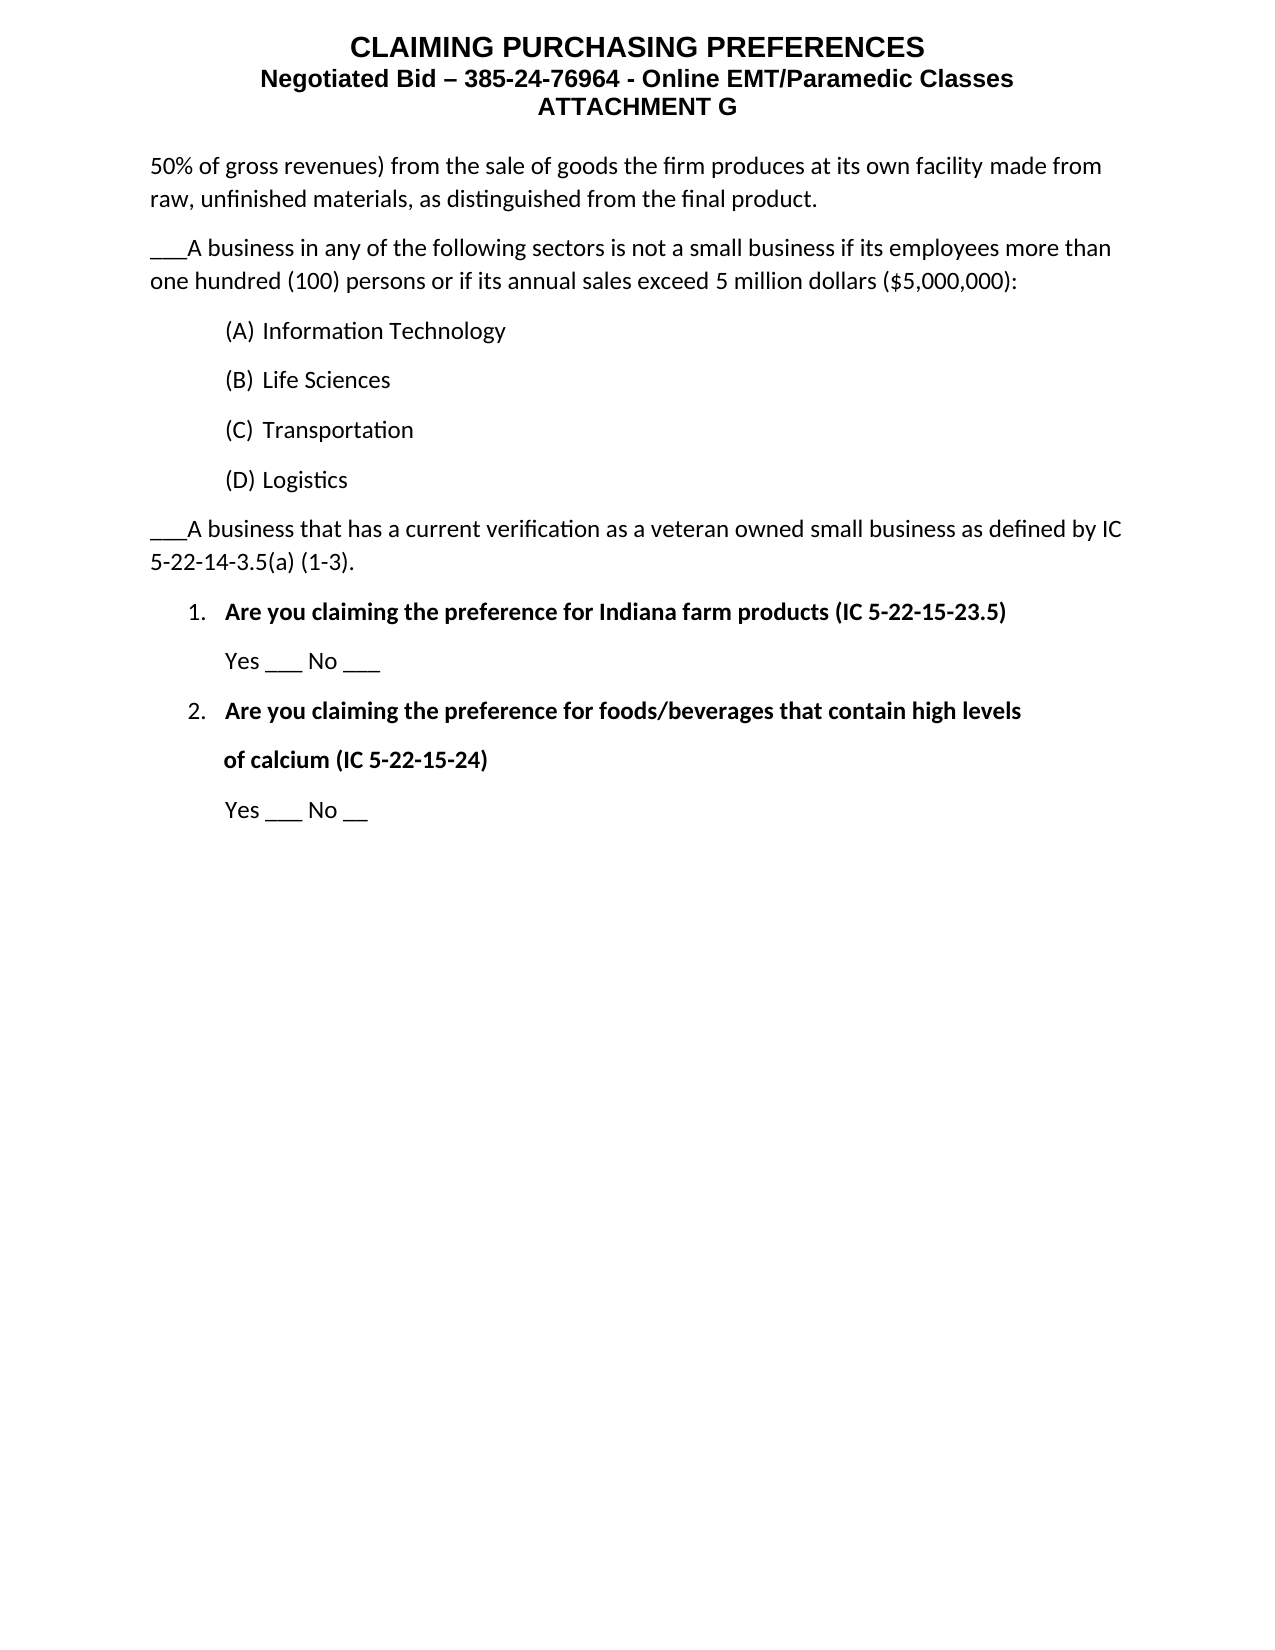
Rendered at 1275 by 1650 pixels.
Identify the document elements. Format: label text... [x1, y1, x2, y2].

list Information Technology [225, 315, 1125, 346]
list Logistics [225, 464, 1125, 494]
list Are you claiming the preference for Indiana farm products (IC 5-22-15-23.5) [187, 596, 1125, 626]
text Yes ___ No ___ [225, 645, 1125, 676]
text ___A business that has a current verification as a veteran owned small business as defined by IC 5-22-14-3.5(a) (1-3). [150, 513, 1125, 577]
text ___A business in any of the following sectors is not a small business if its employees more than one hundred (100) persons or if its annual sales exceed 5 million dollars ($5,000,000): [150, 232, 1125, 296]
list Life Sciences [225, 364, 1125, 395]
text Yes ___ No __ [150, 794, 1125, 825]
list Transportation [225, 414, 1125, 445]
list Are you claiming the preference for foods/beverages that contain high levels [187, 695, 1125, 726]
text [150, 150, 1125, 213]
text of calcium (IC 5-22-15-24) [150, 744, 1125, 775]
